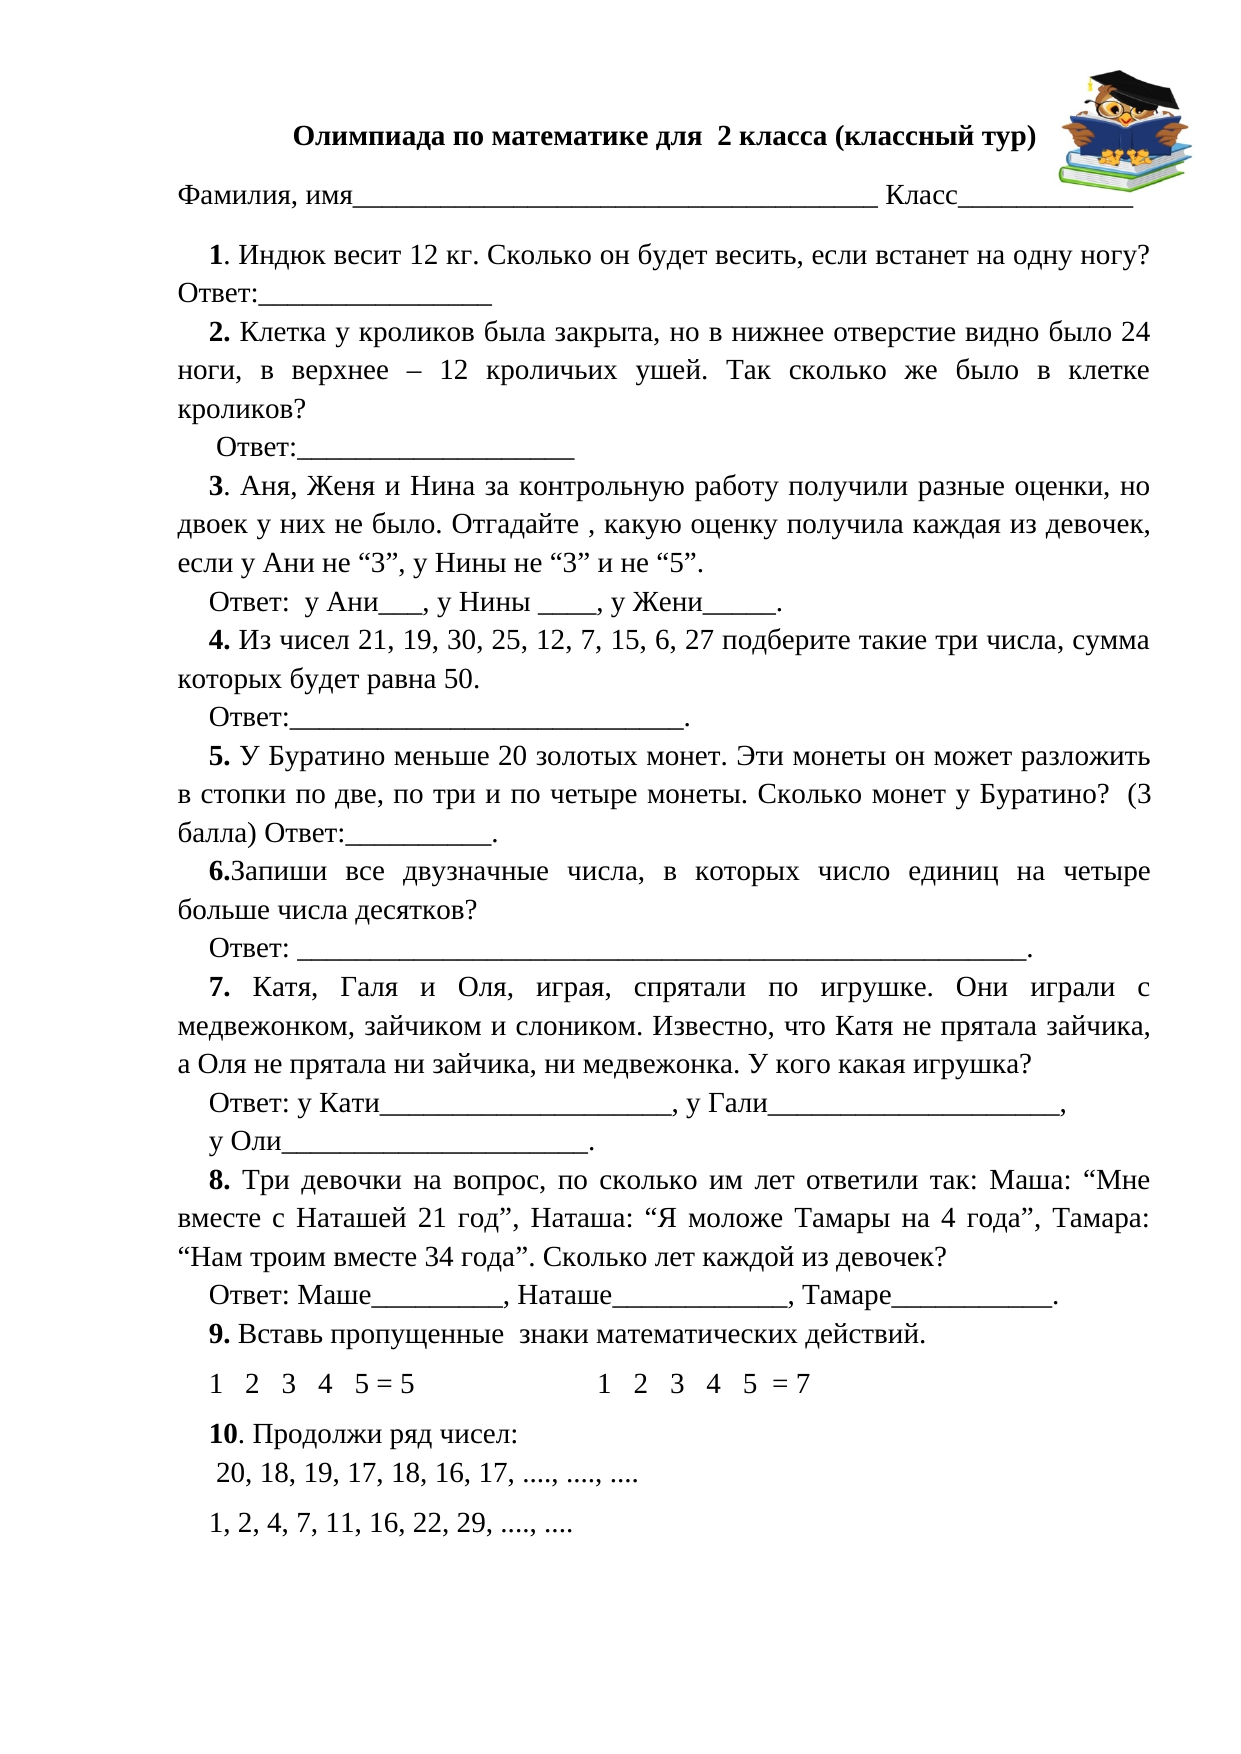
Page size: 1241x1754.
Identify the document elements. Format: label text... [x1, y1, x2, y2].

text 1, 2, 4, 7, 11, 16, 22, 29, ...., .... [177, 1506, 1152, 1539]
text 20, 18, 19, 17, 18, 16, 17, ...., ...., .... [177, 1455, 1152, 1489]
text 5. У Буратино меньше 20 золотых монет. Эти монеты он может разложить в стопки по две, по три и по четыре монеты. Сколько монет у Буратино? (3 балла) Ответ:__________. [177, 738, 1152, 848]
text 1 2 3 4 5 = 5 1 2 3 4 5 = 7 [177, 1366, 1152, 1400]
text Олимпиада по математике для 2 класса (классный тур) [177, 118, 1053, 152]
text 7. Катя, Галя и Оля, играя, спрятали по игрушке. Они играли с медвежонком, зайчиком и слоником. Известно, что Катя не прятала зайчика, а Оля не прятала ни зайчика, ни медвежонка. У кого какая игрушка? [177, 969, 1152, 1080]
picture [1053, 66, 1197, 193]
text Ответ: __________________________________________________. [177, 931, 1152, 964]
text Ответ:___________________ [177, 429, 1152, 463]
text у Оли_____________________. [177, 1123, 1152, 1157]
text 8. Три девочки на вопрос, по сколько им лет ответили так: Маша: “Мне вместе с Наташей 21 год”, Наташа: “Я моложе Тамары на 4 года”, Тамара: “Нам троим вместе 34 года”. Сколько лет каждой из девочек? [177, 1162, 1152, 1272]
text Ответ: у Ани___, у Нины ____, у Жени_____. [177, 584, 1152, 617]
text Ответ: Маше_________, Наташе____________, Тамаре___________. [177, 1277, 1152, 1311]
text Ответ:___________________________. [177, 699, 1152, 733]
text 9. Вставь пропущенные знаки математических действий. [177, 1316, 1152, 1349]
text 2. Клетка у кроликов была закрыта, но в нижнее отверстие видно было 24 ноги, в верхнее – 12 кроличьих ушей. Так сколько же было в клетке кроликов? [177, 314, 1152, 424]
text Ответ: у Кати____________________, у Гали____________________, [177, 1085, 1152, 1118]
text 1. Индюк весит 12 кг. Сколько он будет весить, если встанет на одну ногу? Ответ:________________ [177, 237, 1152, 309]
text Фамилия, имя____________________________________ Класс____________ [177, 177, 1152, 211]
text 4. Из чисел 21, 19, 30, 25, 12, 7, 15, 6, 27 подберите такие три числа, сумма которых будет равна 50. [177, 622, 1152, 694]
text 6.Запиши все двузначные числа, в которых число единиц на четыре больше числа десятков? [177, 853, 1152, 926]
text 3. Аня, Женя и Нина за контрольную работу получили разные оценки, но двоек у них не было. Отгадайте , какую оценку получила каждая из девочек, если у Ани не “3”, у Нины не “3” и не “5”. [177, 468, 1152, 579]
text 10. Продолжи ряд чисел: [177, 1417, 1152, 1450]
